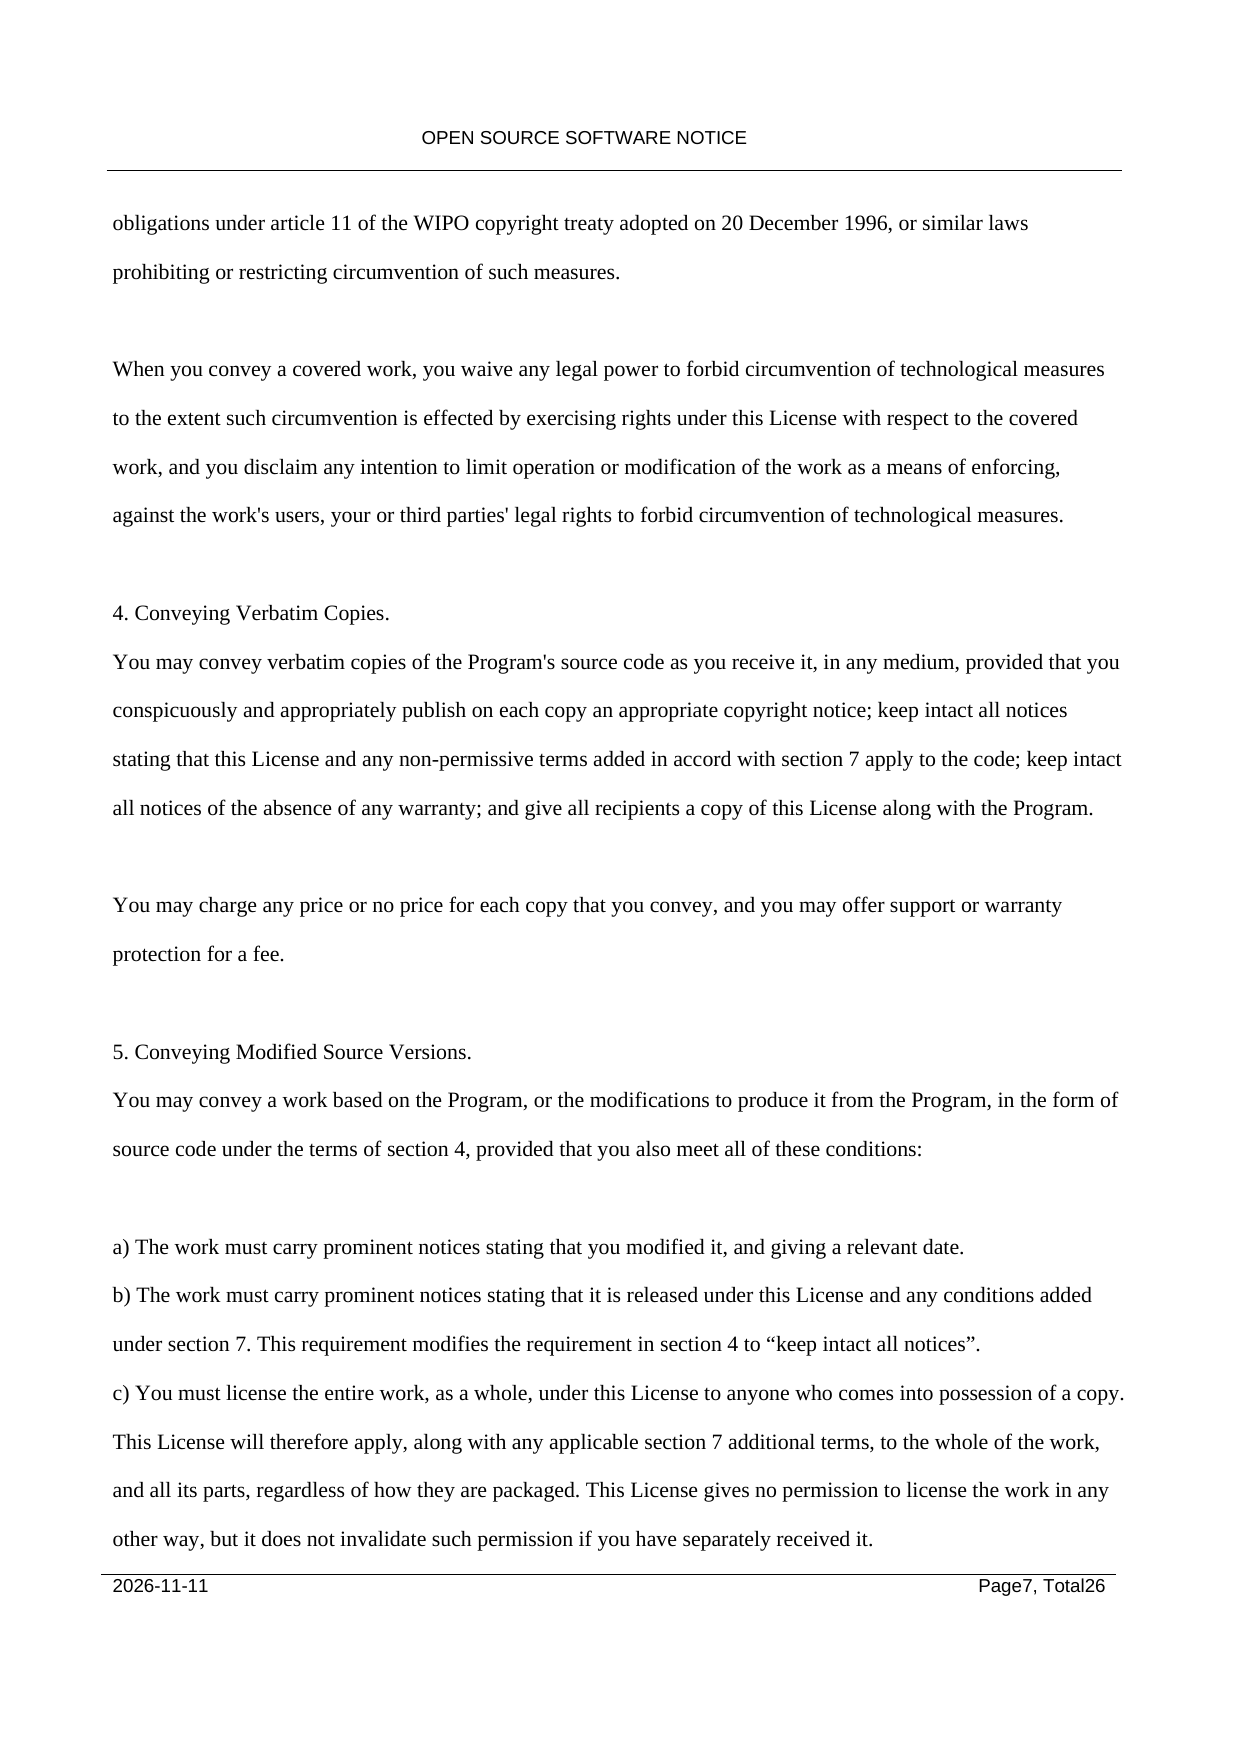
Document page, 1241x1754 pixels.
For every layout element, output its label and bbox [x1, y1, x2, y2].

text [112, 206, 1128, 1555]
